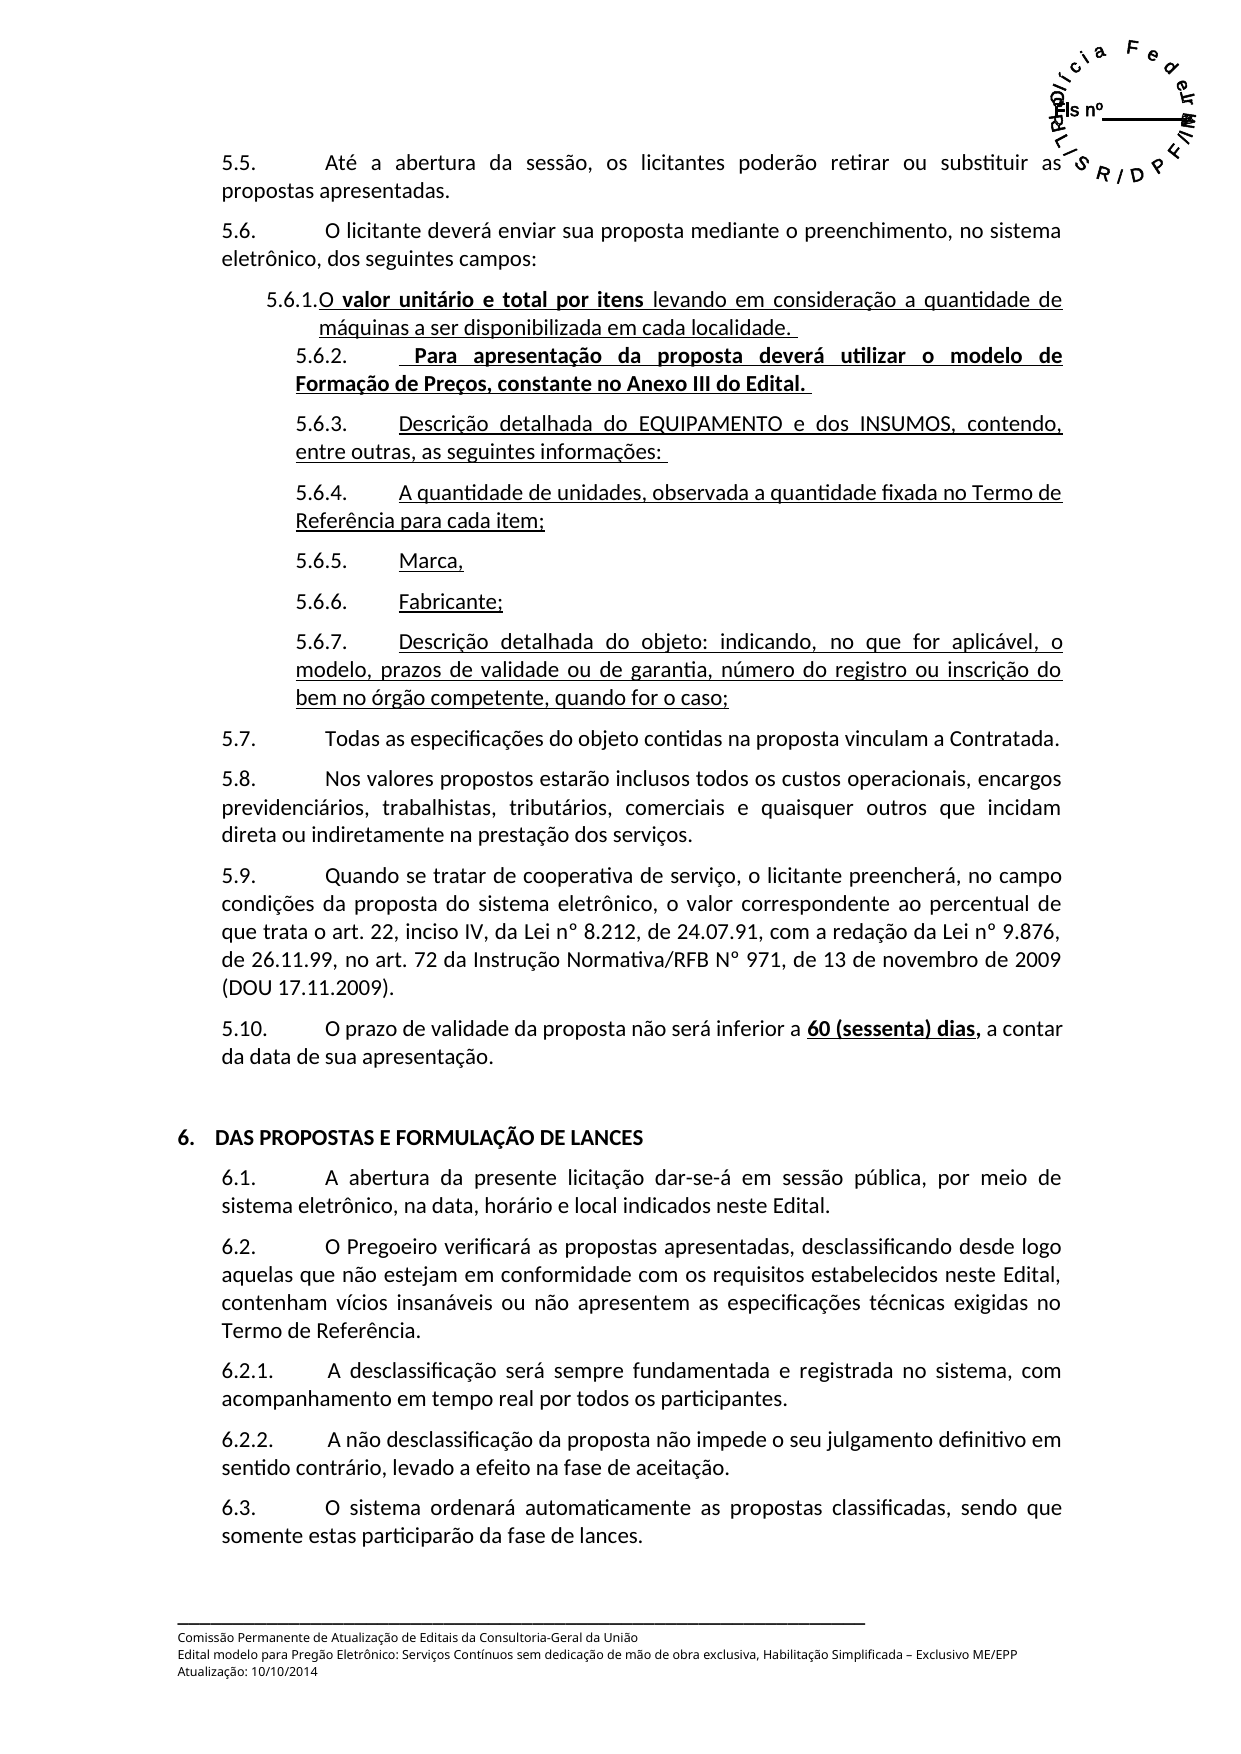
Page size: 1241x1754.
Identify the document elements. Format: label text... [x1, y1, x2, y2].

list O Pregoeiro verificará as propostas apresentadas, desclassificando desde logo aquelas que não estejam em conformidade com os requisitos estabelecidos neste Edital, contenham vícios insanáveis ou não apresentem as especificações técnicas exigidas no Termo de Referência. [221, 1232, 1063, 1344]
list Marca, [295, 546, 1063, 574]
list O licitante deverá enviar sua proposta mediante o preenchimento, no sistema eletrônico, dos seguintes campos: [221, 216, 1063, 272]
list A não desclassificação da proposta não impede o seu julgamento definitivo em sentido contrário, levado a efeito na fase de aceitação. [221, 1425, 1063, 1481]
list DAS PROPOSTAS E FORMULAÇÃO DE LANCES [177, 1123, 1065, 1151]
list Todas as especificações do objeto contidas na proposta vinculam a Contratada. [221, 724, 1063, 752]
list Para apresentação da proposta deverá utilizar o modelo de Formação de Preços, constante no Anexo III do Edital. [295, 341, 1063, 397]
list Até a abertura da sessão, os licitantes poderão retirar ou substituir as propostas apresentadas. [221, 148, 1063, 204]
list A desclassificação será sempre fundamentada e registrada no sistema, com acompanhamento em tempo real por todos os participantes. [221, 1356, 1063, 1412]
list Descrição detalhada do objeto: indicando, no que for aplicável, o modelo, prazos de validade ou de garantia, número do registro ou inscrição do bem no órgão competente, quando for o caso; [295, 681, 1063, 712]
list O valor unitário e total por itens levando em consideração a quantidade de máquinas a ser disponibilizada em cada localidade. [266, 285, 1063, 341]
list Descrição detalhada do EQUIPAMENTO e dos INSUMOS, contendo, entre outras, as seguintes informações: [295, 409, 1063, 465]
list A quantidade de unidades, observada a quantidade fixada no Termo de Referência para cada item; [295, 478, 1063, 534]
list Fabricante; [295, 587, 1063, 615]
list Descrição detalhada do objeto: indicando, no que for aplicável, o modelo, prazos de validade ou de garantia, número do registro ou inscrição do bem no órgão competente, quando for o caso; [295, 627, 1063, 680]
list A abertura da presente licitação dar-se-á em sessão pública, por meio de sistema eletrônico, na data, horário e local indicados neste Edital. [221, 1163, 1063, 1219]
list Nos valores propostos estarão inclusos todos os custos operacionais, encargos previdenciários, trabalhistas, tributários, comerciais e quaisquer outros que incidam direta ou indiretamente na prestação dos serviços. [221, 764, 1063, 849]
list O sistema ordenará automaticamente as propostas classificadas, sendo que somente estas participarão da fase de lances. [221, 1493, 1063, 1549]
list Quando se tratar de cooperativa de serviço, o licitante preencherá, no campo condições da proposta do sistema eletrônico, o valor correspondente ao percentual de que trata o art. 22, inciso IV, da Lei nº 8.212, de 24.07.91, com a redação da Lei nº 9.876, de 26.11.99, no art. 72 da Instrução Normativa/RFB Nº 971, de 13 de novembro de 2009 (DOU 17.11.2009). [221, 861, 1063, 1001]
list O prazo de validade da proposta não será inferior a 60 (sessenta) dias, a contar da data de sua apresentação. [221, 1014, 1063, 1070]
